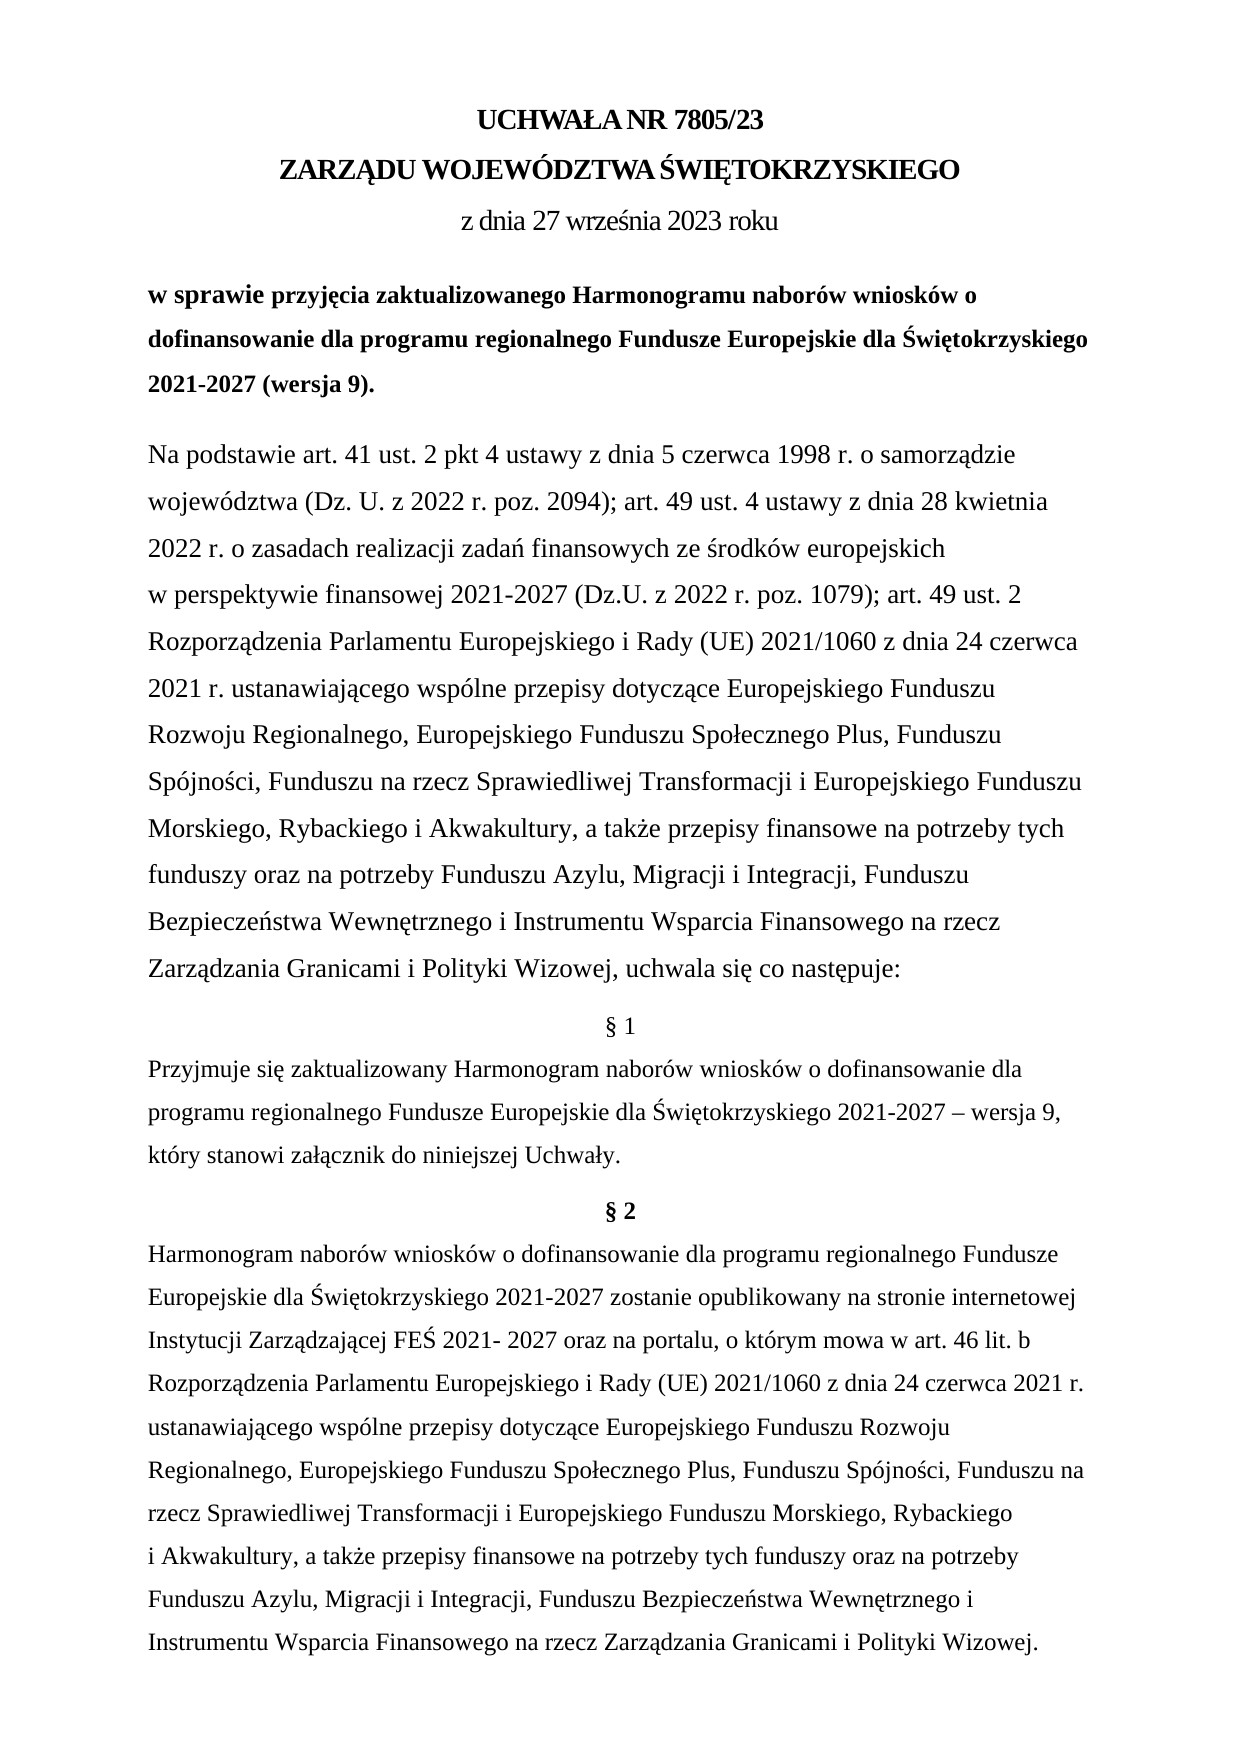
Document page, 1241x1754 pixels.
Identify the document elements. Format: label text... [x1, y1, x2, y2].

subtitle w sprawie [148, 278, 1092, 398]
subtitle Na podstawie [148, 438, 1092, 983]
title ZARZĄDU WOJEWÓDZTWA ŚWIĘTOKRZYSKIEGO [148, 152, 1092, 186]
title UCHWAŁA NR / [148, 102, 1092, 136]
title z dnia roku [148, 203, 1092, 236]
